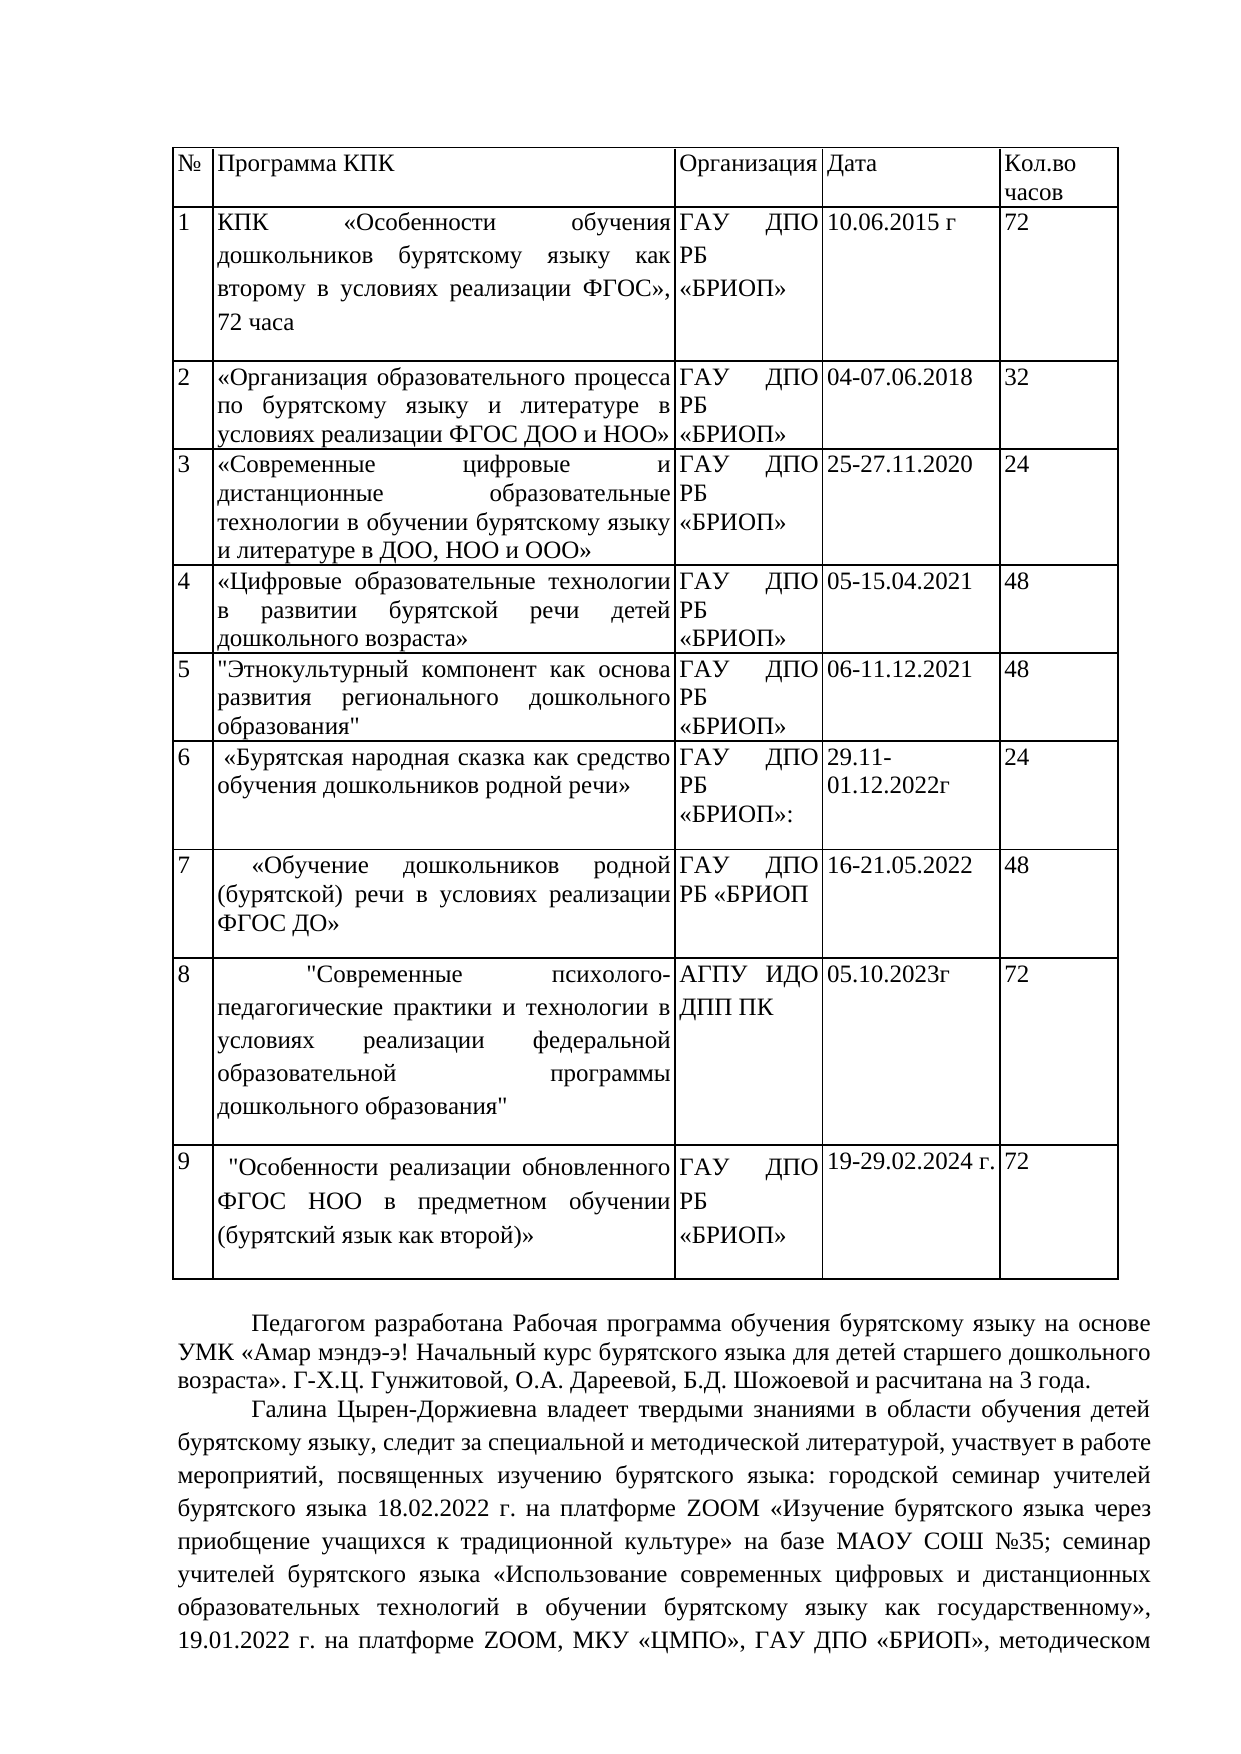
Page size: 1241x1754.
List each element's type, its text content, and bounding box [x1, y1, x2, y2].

table_cell 2 [174, 362, 212, 448]
table_cell 1 [174, 208, 212, 360]
table_cell 72 [1001, 208, 1117, 360]
table_cell «Обучение дошкольников родной (бурятской) речи в условиях реализации ФГОС ДО» [214, 850, 674, 957]
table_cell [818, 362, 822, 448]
table_cell 25-27.11.2020 [823, 450, 999, 564]
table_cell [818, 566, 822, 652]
table_cell ГАУ ДПО РБ «БРИОП» [676, 208, 822, 360]
table_cell 9 [174, 1146, 212, 1278]
table_cell 8 [174, 959, 212, 1144]
table_cell 7 [174, 850, 212, 957]
table_cell ГАУ ДПО РБ «БРИОП» [676, 450, 822, 564]
table_header Дата [823, 148, 1000, 206]
table_cell 16-21.05.2022 [823, 850, 999, 957]
table_cell 4 [174, 566, 212, 652]
table_cell "Современные психолого-педагогические практики и технологии в условиях реализации федеральной образовательной программы дошкольного образования" [214, 959, 674, 1144]
table_cell 72 [1001, 1146, 1117, 1278]
table_cell 04-07.06.2018 [823, 362, 999, 448]
table_cell ГАУ ДПО РБ «БРИОП»: [676, 742, 822, 849]
table_cell «Бурятская народная сказка как средство обучения дошкольников родной речи» [214, 742, 674, 849]
table_cell 19-29.02.2024 г. [823, 1146, 999, 1278]
table_header № [174, 148, 213, 206]
table_cell 06-11.12.2021 [823, 654, 999, 740]
table_cell "Особенности реализации обновленного ФГОС НОО в предметном обучении (бурятский язык как второй)» [214, 1146, 674, 1278]
table_cell 29.11-01.12.2022г [823, 742, 999, 849]
table_cell 10.06.2015 г [823, 208, 999, 360]
table_cell 48 [1001, 566, 1117, 652]
table_cell 48 [1001, 654, 1117, 740]
table_cell 72 [1001, 959, 1117, 1144]
table_cell 05.10.2023г [823, 959, 999, 1144]
table_cell 3 [174, 450, 212, 564]
table_cell 24 [1001, 450, 1117, 564]
table_cell 24 [1001, 742, 1117, 849]
table_cell КПК «Особенности обучения дошкольников бурятскому языку как второму в условиях реализации ФГОС», 72 часа [214, 208, 674, 360]
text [177, 1394, 1152, 1654]
table_header Организация [676, 148, 822, 206]
table_cell АГПУ ИДО ДПП ПК [676, 959, 822, 1144]
table_cell ГАУ ДПО РБ «БРИОП [676, 850, 822, 957]
table_cell 32 [1001, 362, 1117, 448]
text Педагогом разработана Рабочая программа обучения бурятскому языку на основе УМК «Амар мэндэ-э! Начальный курс бурятского языка для детей старшего дошкольного возраста». Г-Х.Ц. Гунжитовой, О.А. Дареевой, Б.Д. Шожоевой и расчитана на 3 года. [177, 1308, 1152, 1394]
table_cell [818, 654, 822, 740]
table_cell 48 [1001, 850, 1117, 957]
table_cell 6 [174, 742, 212, 849]
table_header Программа КПК [214, 148, 675, 206]
table_cell 05-15.04.2021 [823, 566, 999, 652]
table_cell 5 [174, 654, 212, 740]
